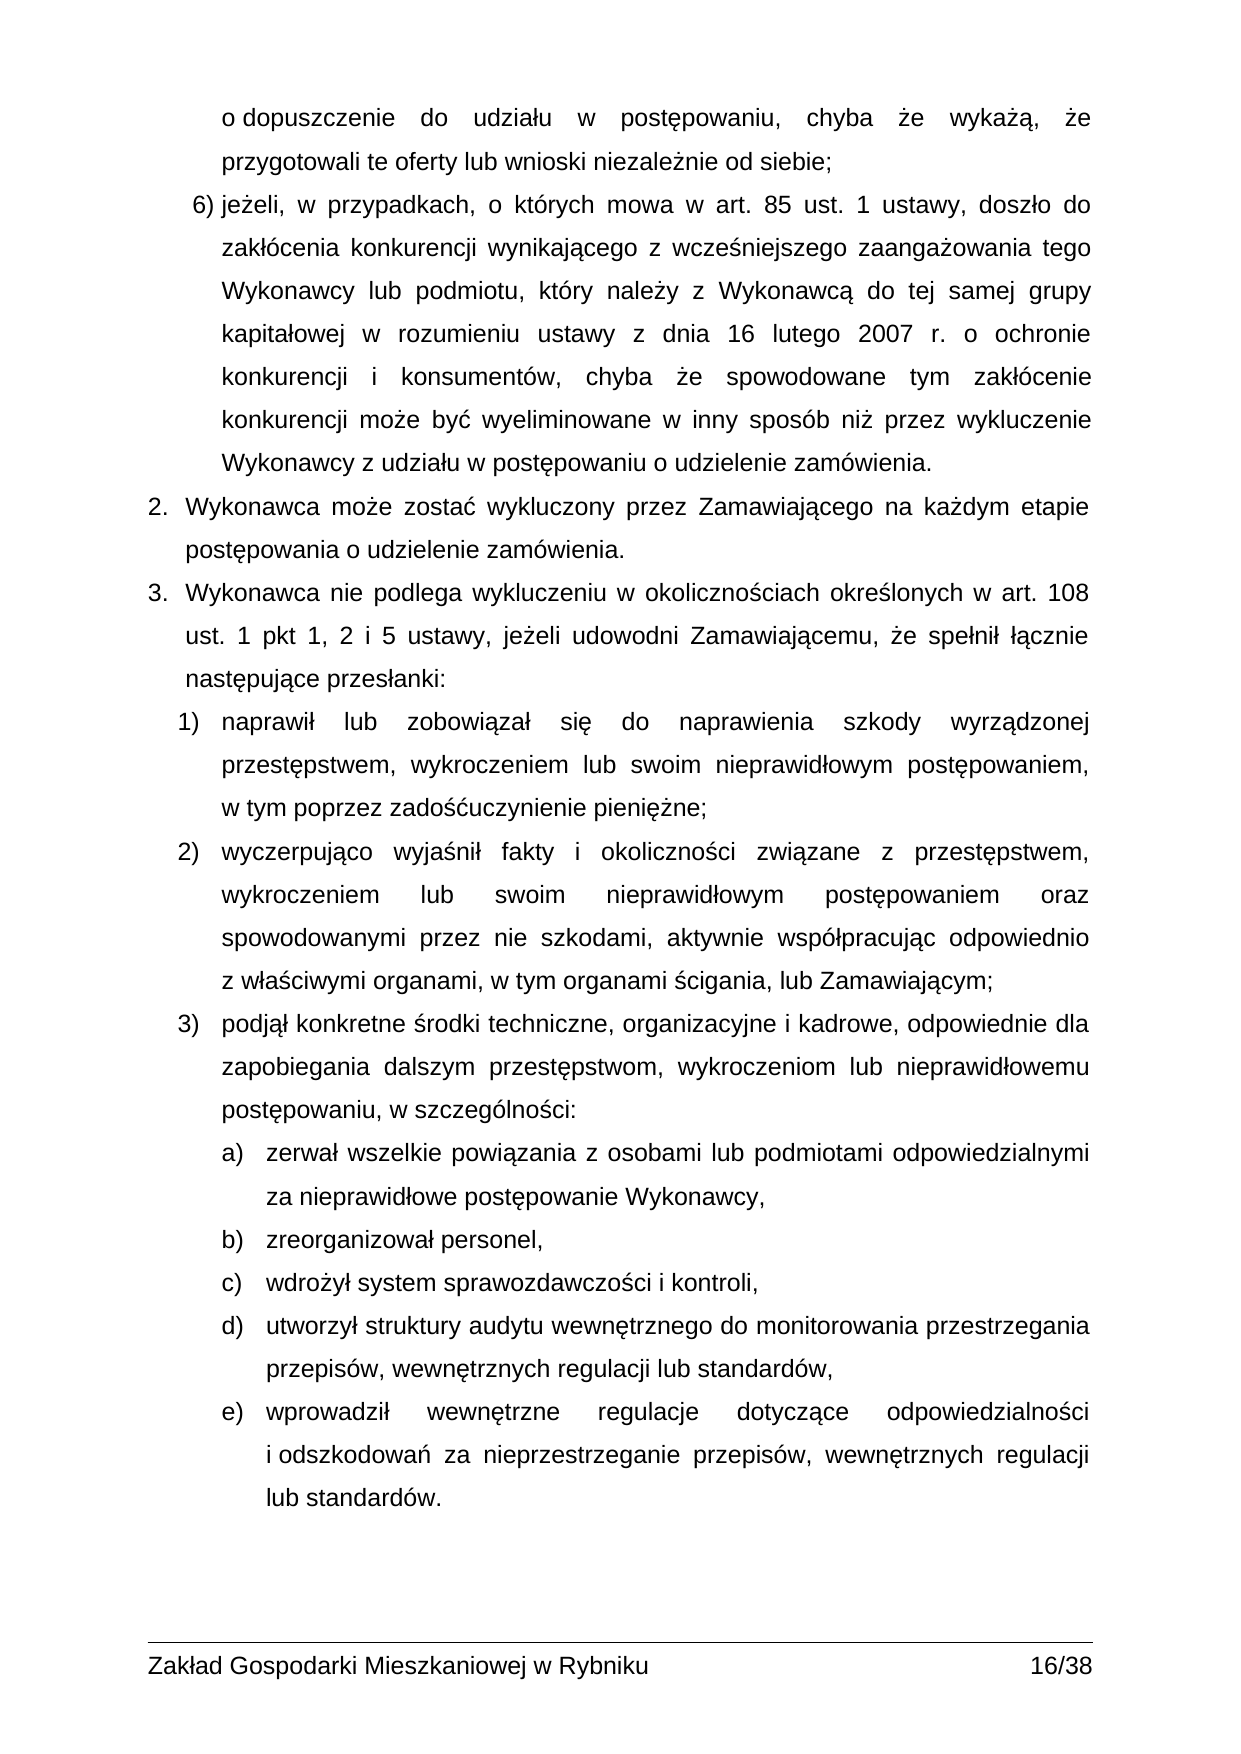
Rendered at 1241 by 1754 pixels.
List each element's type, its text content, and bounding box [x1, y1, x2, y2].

list wyczerpująco wyjaśnił fakty i okoliczności związane z przestępstwem, wykroczeniem lub swoim nieprawidłowym postępowaniem oraz spowodowanymi przez nie szkodami, aktywnie współpracując odpowiednio z właściwymi organami, w tym organami ścigania, lub Zamawiającym; [177, 837, 1091, 995]
list utworzył struktury audytu wewnętrznego do monitorowania przestrzegania przepisów, wewnętrznych regulacji lub standardów, [221, 1311, 1091, 1383]
list podjął konkretne środki techniczne, organizacyjne i kadrowe, odpowiednie dla zapobiegania dalszym przestępstwom, wykroczeniom lub nieprawidłowemu postępowaniu, w szczególności: [177, 1009, 1091, 1124]
list zreorganizował personel, [221, 1225, 1091, 1253]
list naprawił lub zobowiązał się do naprawienia szkody wyrządzonej przestępstwem, wykroczeniem lub swoim nieprawidłowym postępowaniem, w tym poprzez zadośćuczynienie pieniężne; [177, 707, 1091, 822]
list wprowadził wewnętrzne regulacje dotyczące odpowiedzialności i odszkodowań za nieprzestrzeganie przepisów, wewnętrznych regulacji lub standardów. [221, 1397, 1090, 1512]
list o dopuszczenie do udziału w postępowaniu, chyba że wykażą, że przygotowali te oferty lub wnioski niezależnie od siebie; [221, 103, 1093, 175]
list Wykonawca nie podlega wykluczeniu w okolicznościach określonych w art. 108 ust. 1 pkt 1, 2 i 5 ustawy, jeżeli udowodni Zamawiającemu, że spełnił łącznie następujące przesłanki: [148, 578, 1091, 693]
list zerwał wszelkie powiązania z osobami lub podmiotami odpowiedzialnymi za nieprawidłowe postępowanie Wykonawcy, [221, 1138, 1091, 1210]
list jeżeli, w przypadkach, o których mowa w art. 85 ust. 1 ustawy, doszło do zakłócenia konkurencji wynikającego z wcześniejszego zaangażowania tego Wykonawcy lub podmiotu, który należy z Wykonawcą do tej samej grupy kapitałowej w rozumieniu ustawy z dnia 16 lutego 2007 r. o ochronie konkurencji i konsumentów, chyba że spowodowane tym zakłócenie konkurencji może być wyeliminowane w inny sposób niż przez wykluczenie Wykonawcy z udziału w postępowaniu o udzielenie zamówienia. [192, 190, 1093, 477]
list wdrożył system sprawozdawczości i kontroli, [221, 1268, 1091, 1297]
list Wykonawca może zostać wykluczony przez Zamawiającego na każdym etapie postępowania o udzielenie zamówienia. [148, 492, 1091, 563]
